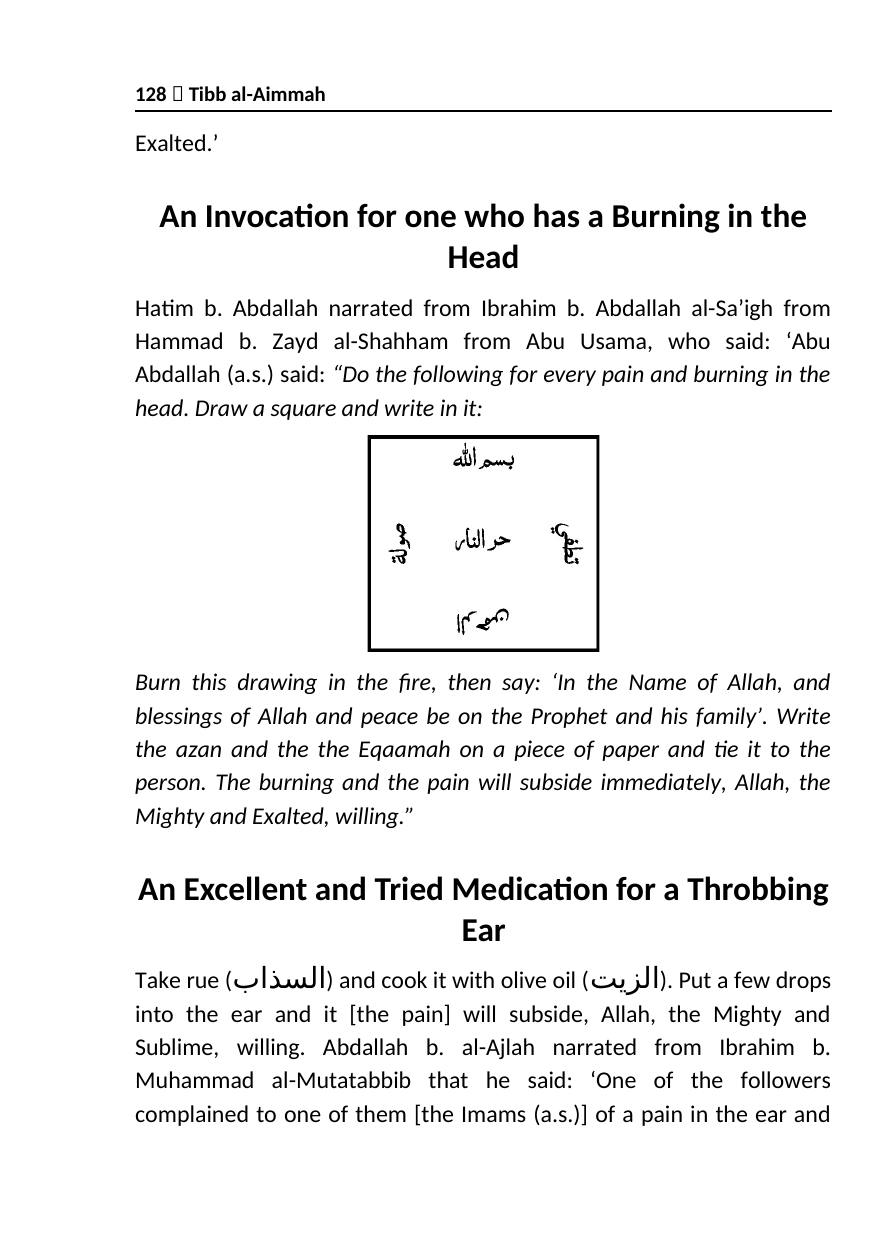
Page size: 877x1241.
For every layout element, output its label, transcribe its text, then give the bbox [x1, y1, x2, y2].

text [135, 962, 832, 1129]
text Burn this drawing in the fire, then say: ‘In the Name of Allah, and blessings of Allah and peace be on the Prophet and his family’. Write the azan and the the Eqaamah on a piece of paper and tie it to the person. The burning and the pain will subside immediately, Allah, the Mighty and Exalted, willing.” [135, 664, 832, 831]
subtitle An Excellent and Tried Medication for a Throbbing Ear [135, 868, 832, 950]
subtitle An Invocation for one who has a Burning in the Head [135, 195, 832, 277]
text Hatim b. Abdallah narrated from Ibrahim b. Abdallah al-Sa’igh from Hammad b. Zayd al-Shahham from Abu Usama, who said: ‘Abu Abdallah (a.s.) said: “Do the following for every pain and burning in the head. Draw a square and write in it: [135, 289, 832, 423]
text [135, 124, 832, 158]
picture [367, 435, 600, 652]
